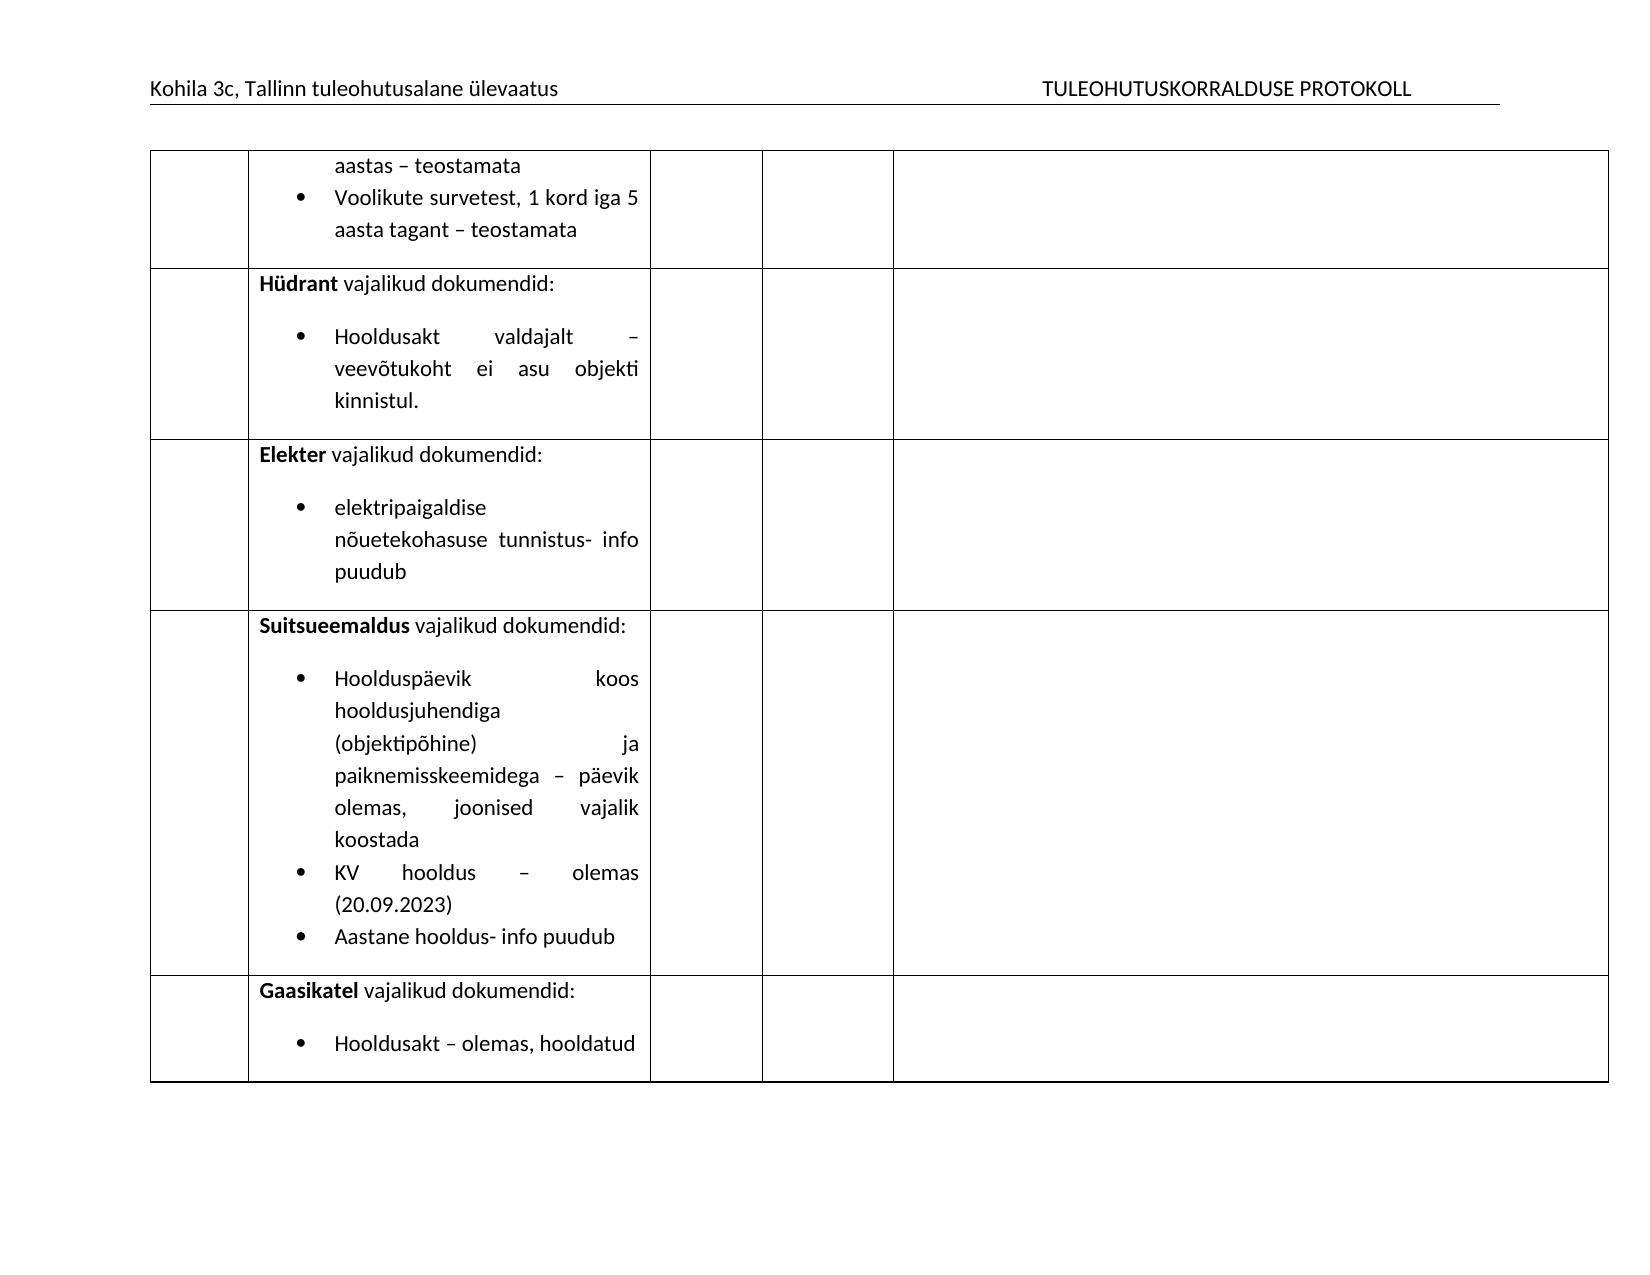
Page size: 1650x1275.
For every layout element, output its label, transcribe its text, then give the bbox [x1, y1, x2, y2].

table_cell [151, 269, 248, 439]
table_cell [763, 269, 893, 439]
table_cell [151, 611, 248, 975]
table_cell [894, 151, 1608, 268]
table_cell [894, 269, 1608, 439]
table_cell [651, 611, 762, 975]
table_cell [763, 151, 893, 268]
table_cell [763, 440, 893, 610]
table_cell [651, 976, 762, 1081]
table_cell Hüdrant vajalikud dokumendid: Hooldusakt valdajalt – veevõtukoht ei asu objekti kinnistul. [249, 269, 650, 439]
table_cell [894, 976, 1608, 1081]
table_cell Suitsueemaldus vajalikud dokumendid: Hoolduspäevik koos hooldusjuhendiga (objektipõhine) ja paiknemisskeemidega – päevik olemas, joonised vajalik koostada KV hooldus – olemas (20.09.2023) Aastane hooldus- info puudub [249, 611, 650, 975]
table_cell [894, 611, 1608, 975]
table_cell [651, 269, 762, 439]
table_cell [651, 151, 762, 268]
table_cell [763, 611, 893, 975]
table_cell Elekter vajalikud dokumendid: elektripaigaldise nõuetekohasuse tunnistus- info puudub [249, 440, 650, 610]
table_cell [249, 151, 650, 268]
table_cell [894, 440, 1608, 610]
table_cell Gaasikatel vajalikud dokumendid: Hooldusakt – olemas, hooldatud [249, 976, 650, 1081]
table_cell [763, 976, 893, 1081]
table_cell [651, 440, 762, 610]
table_cell [151, 976, 248, 1081]
table_cell [151, 151, 248, 268]
table_cell [151, 440, 248, 610]
